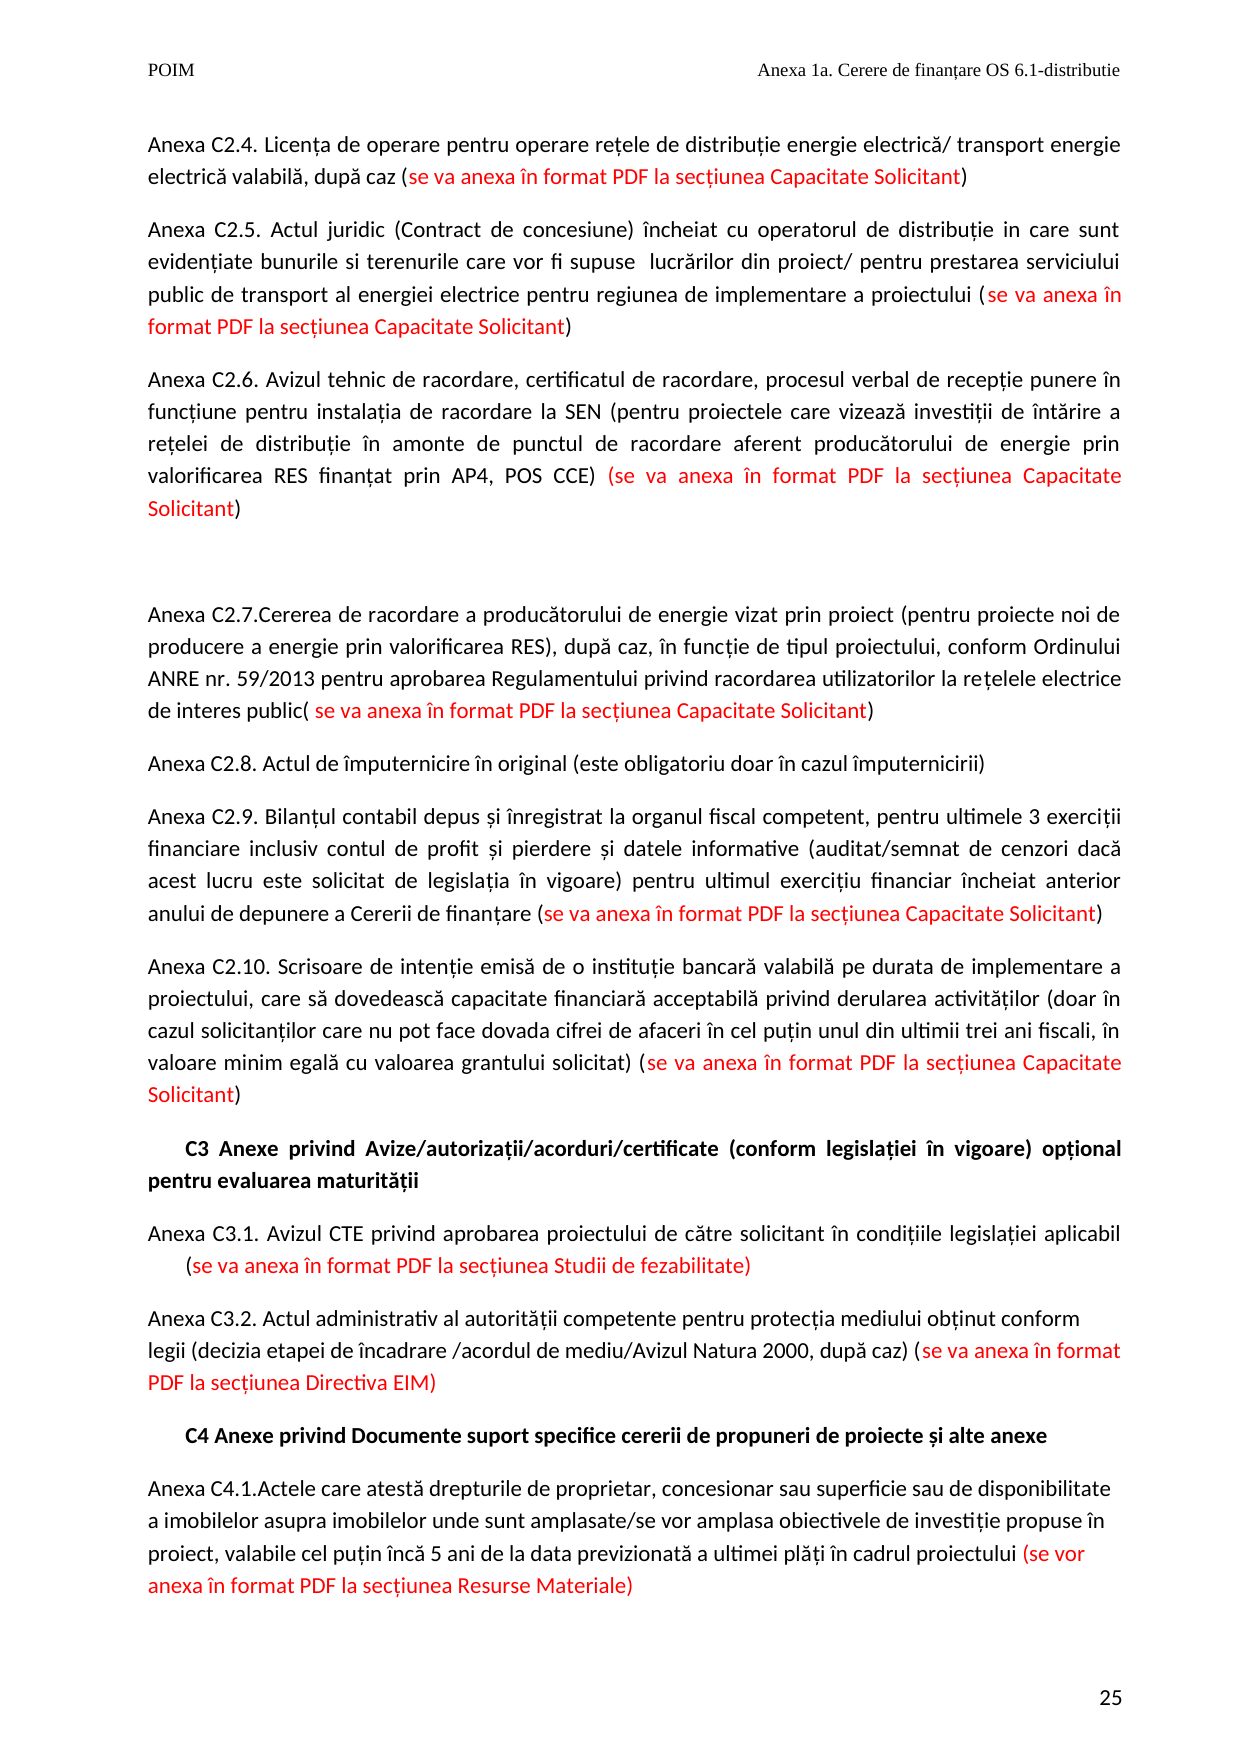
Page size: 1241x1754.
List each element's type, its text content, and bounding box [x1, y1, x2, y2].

text Anexa C2.5. Actul juridic (Contract de concesiune) încheiat cu operatorul de distribuție in care sunt evidențiate bunurile si terenurile care vor fi supuse lucrărilor din proiect/ pentru prestarea serviciului public de transport al energiei electrice pentru regiunea de implementare a proiectului (se va anexa în format PDF la secţiunea Capacitate Solicitant) [148, 215, 1122, 340]
text C4 Anexe privind Documente suport specifice cererii de propuneri de proiecte și alte anexe [148, 1421, 1122, 1449]
text Anexa C2.4. Licenţa de operare pentru operare rețele de distribuție energie electrică/ transport energie electrică valabilă, după caz (se va anexa în format PDF la secţiunea Capacitate Solicitant) [148, 130, 1122, 190]
text Anexa C2.7.Cererea de racordare a producătorului de energie vizat prin proiect (pentru proiecte noi de producere a energie prin valorificarea RES), după caz, în funcţie de tipul proiectului, conform Ordinului ANRE nr. 59/2013 pentru aprobarea Regulamentului privind racordarea utilizatorilor la reţelele electrice de interes public( se va anexa în format PDF la secţiunea Capacitate Solicitant) [148, 600, 1122, 724]
text Anexa C3.2. Actul administrativ al autorităţii competente pentru protecţia mediului obţinut conform legii (decizia etapei de încadrare /acordul de mediu/Avizul Natura 2000, după caz) (se va anexa în format PDF la secţiunea Directiva EIM) [148, 1304, 1122, 1396]
text Anexa C2.8. Actul de împuternicire în original (este obligatoriu doar în cazul împuternicirii) [148, 749, 1122, 777]
text Anexa C2.9. Bilanţul contabil depus şi înregistrat la organul fiscal competent, pentru ultimele 3 exerciţii financiare inclusiv contul de profit şi pierdere şi datele informative (auditat/semnat de cenzori dacă acest lucru este solicitat de legislaţia în vigoare) pentru ultimul exerciţiu financiar încheiat anterior anului de depunere a Cererii de finanţare (se va anexa în format PDF la secţiunea Capacitate Solicitant) [148, 802, 1122, 927]
text Anexa C2.6. Avizul tehnic de racordare, certificatul de racordare, procesul verbal de recepție punere în funcțiune pentru instalația de racordare la SEN (pentru proiectele care vizează investiții de întărire a rețelei de distribuție în amonte de punctul de racordare aferent producătorului de energie prin valorificarea RES finanțat prin AP4, POS CCE) (se va anexa în format PDF la secţiunea Capacitate Solicitant) [148, 365, 1122, 522]
text Anexa C2.10. Scrisoare de intenţie emisă de o instituţie bancară valabilă pe durata de implementare a proiectului, care să dovedească capacitate financiară acceptabilă privind derularea activităților (doar în cazul solicitanţilor care nu pot face dovada cifrei de afaceri în cel puțin unul din ultimii trei ani fiscali, în valoare minim egală cu valoarea grantului solicitat) (se va anexa în format PDF la secţiunea Capacitate Solicitant) [148, 952, 1122, 1109]
text Anexa C3.1. Avizul CTE privind aprobarea proiectului de către solicitant în condițiile legislației aplicabil (se va anexa în format PDF la secţiunea Studii de fezabilitate) [148, 1219, 1122, 1279]
text Anexa C4.1.Actele care atestă drepturile de proprietar, concesionar sau superficie sau de disponibilitate a imobilelor asupra imobilelor unde sunt amplasate/se vor amplasa obiectivele de investiţie propuse în proiect, valabile cel puţin încă 5 ani de la data previzionată a ultimei plăţi în cadrul proiectului (se vor anexa în format PDF la secţiunea Resurse Materiale) [148, 1474, 1122, 1599]
text C3 Anexe privind Avize/autorizaţii/acorduri/certificate (conform legislaţiei în vigoare) opțional pentru evaluarea maturității [148, 1134, 1122, 1194]
